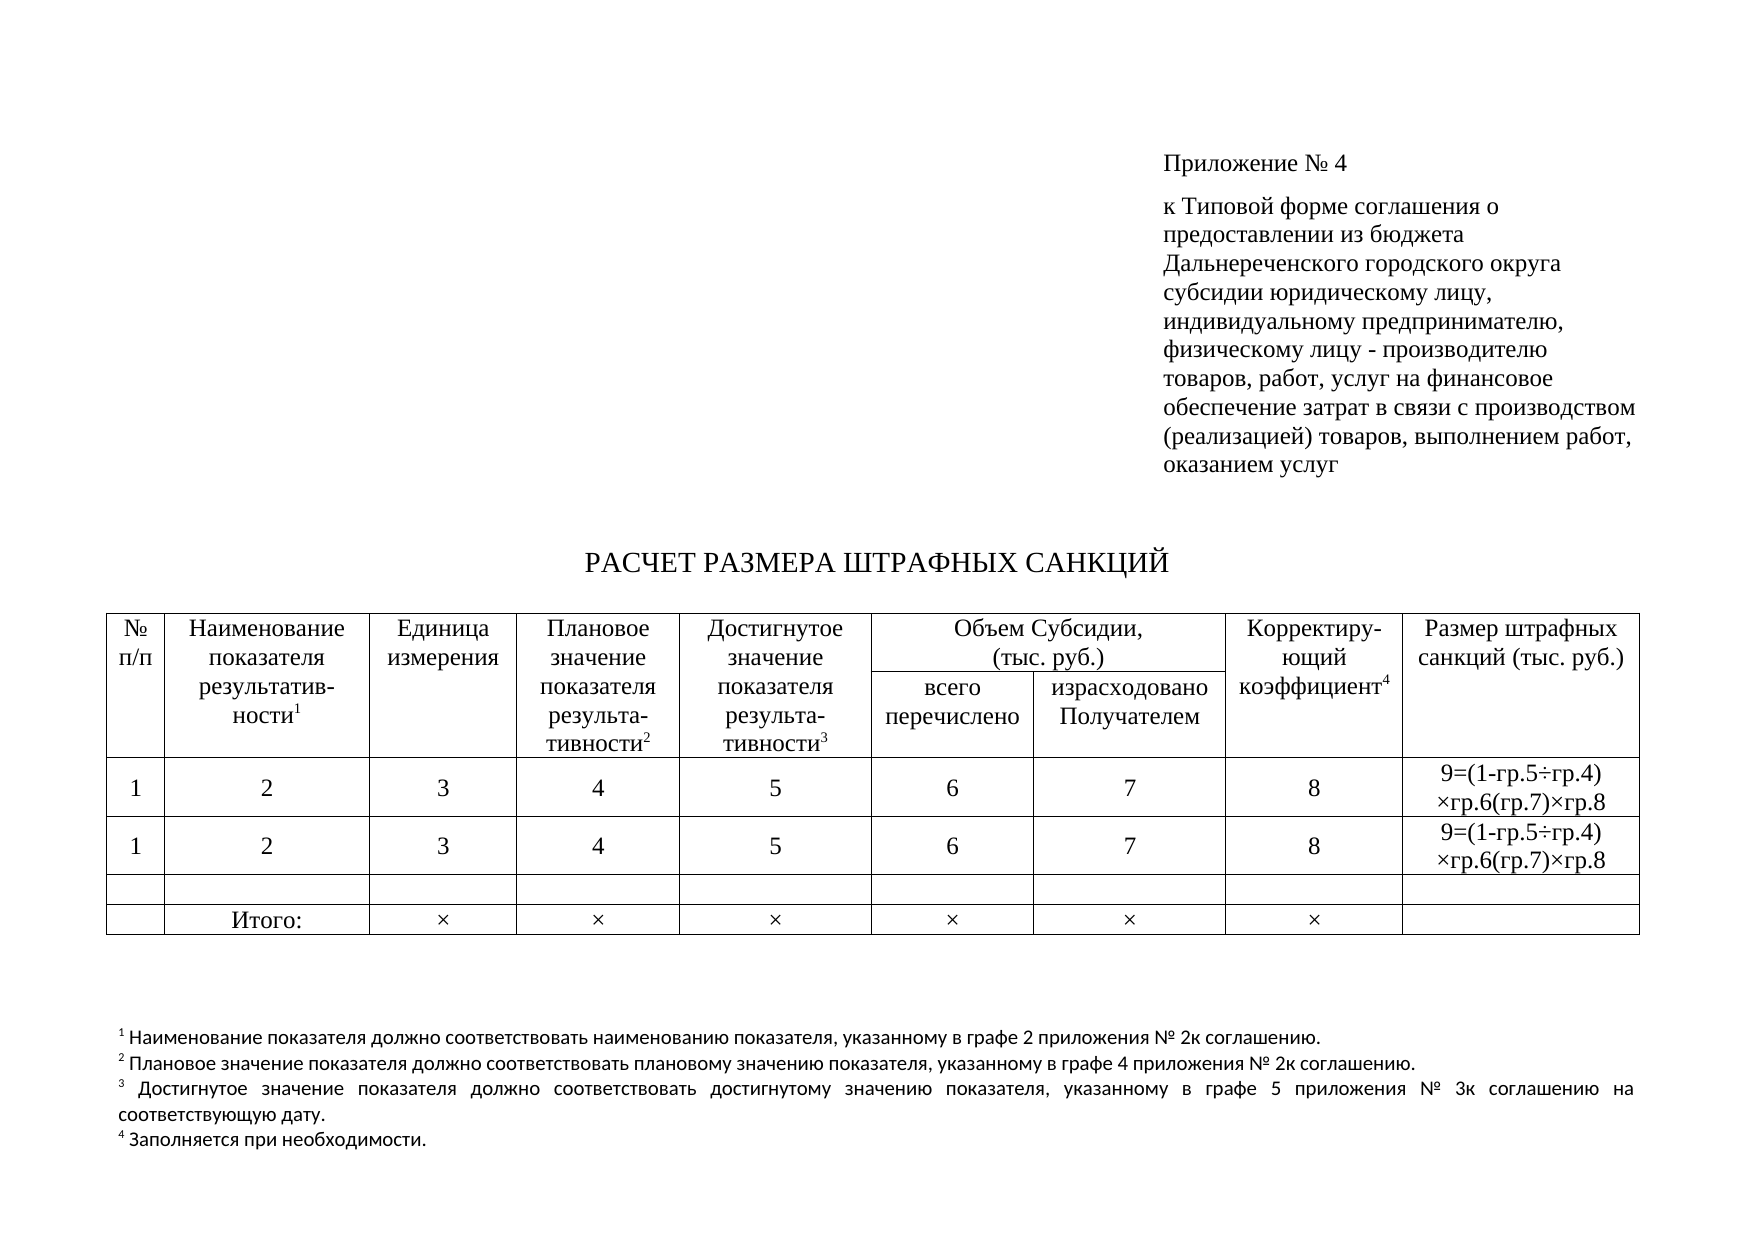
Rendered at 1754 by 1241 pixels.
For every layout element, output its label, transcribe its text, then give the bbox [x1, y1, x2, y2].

table_cell [517, 875, 679, 904]
table_cell × [1226, 905, 1402, 934]
table_cell 2 [165, 758, 369, 816]
table_cell всего перечислено [872, 672, 1033, 757]
table_cell 6 [872, 758, 1033, 816]
table_header Размер штрафных санкций (тыс. руб.) [1403, 614, 1639, 757]
table_cell израсходовано Получателем [1034, 672, 1225, 757]
table_cell 4 [517, 758, 679, 816]
table_cell [1403, 905, 1639, 934]
table_cell 5 [680, 758, 871, 816]
table_header Объем Субсидии, (тыс. руб.) [872, 614, 1225, 671]
table_cell 2 [165, 817, 369, 874]
table_cell [1034, 875, 1225, 904]
table_cell [107, 905, 164, 934]
table_header Единица измерения [370, 614, 516, 757]
table_cell × [680, 905, 871, 934]
table_header Приложение № 4 к Типовой форме соглашения о предоставлении из бюджета Дальнереченского городского округа субсидии юридическому лицу, индивидуальному предпринимателю, физическому лицу - производителю товаров, работ, услуг на финансовое обеспечение затрат в связи с производством (реализацией) товаров, выполнением работ, оказанием услуг [1152, 148, 1647, 512]
table_cell × [517, 905, 679, 934]
table_cell × [1034, 905, 1225, 934]
table_header Наименование показателя результатив-ности [165, 614, 369, 757]
table_cell × [872, 905, 1033, 934]
table_header Достигнутое значение показателя результа-тивности [680, 614, 871, 757]
table_cell 9=(1-гр.5÷гр.4) ×гр.6(гр.7)×гр.8 [1403, 817, 1639, 874]
table_cell 5 [680, 817, 871, 874]
table_header Корректиру-ющий коэффициент [1226, 614, 1402, 757]
table_cell 9=(1-гр.5÷гр.4) ×гр.6(гр.7)×гр.8 [1403, 758, 1639, 816]
table_cell [107, 875, 164, 904]
table_cell 4 [517, 817, 679, 874]
table_header № п/п [107, 614, 164, 757]
table_cell 6 [872, 817, 1033, 874]
table_cell [370, 875, 516, 904]
table_cell [165, 875, 369, 904]
table_cell 1 [107, 758, 164, 816]
table_cell 8 [1226, 758, 1402, 816]
table_cell [1403, 875, 1639, 904]
table_cell 7 [1034, 758, 1225, 816]
table_cell 1 [107, 817, 164, 874]
table_cell [872, 875, 1033, 904]
table_cell × [370, 905, 516, 934]
table_cell 7 [1034, 817, 1225, 874]
table_cell 3 [370, 758, 516, 816]
table_header Плановое значение показателя результа-тивности [517, 614, 679, 757]
table_cell [1226, 875, 1402, 904]
table_cell [680, 875, 871, 904]
text РАСЧЕТ РАЗМЕРА ШТРАФНЫХ САНКЦИЙ [118, 545, 1636, 579]
table_cell 8 [1226, 817, 1402, 874]
table_cell Итого: [165, 905, 369, 934]
table_cell 3 [370, 817, 516, 874]
